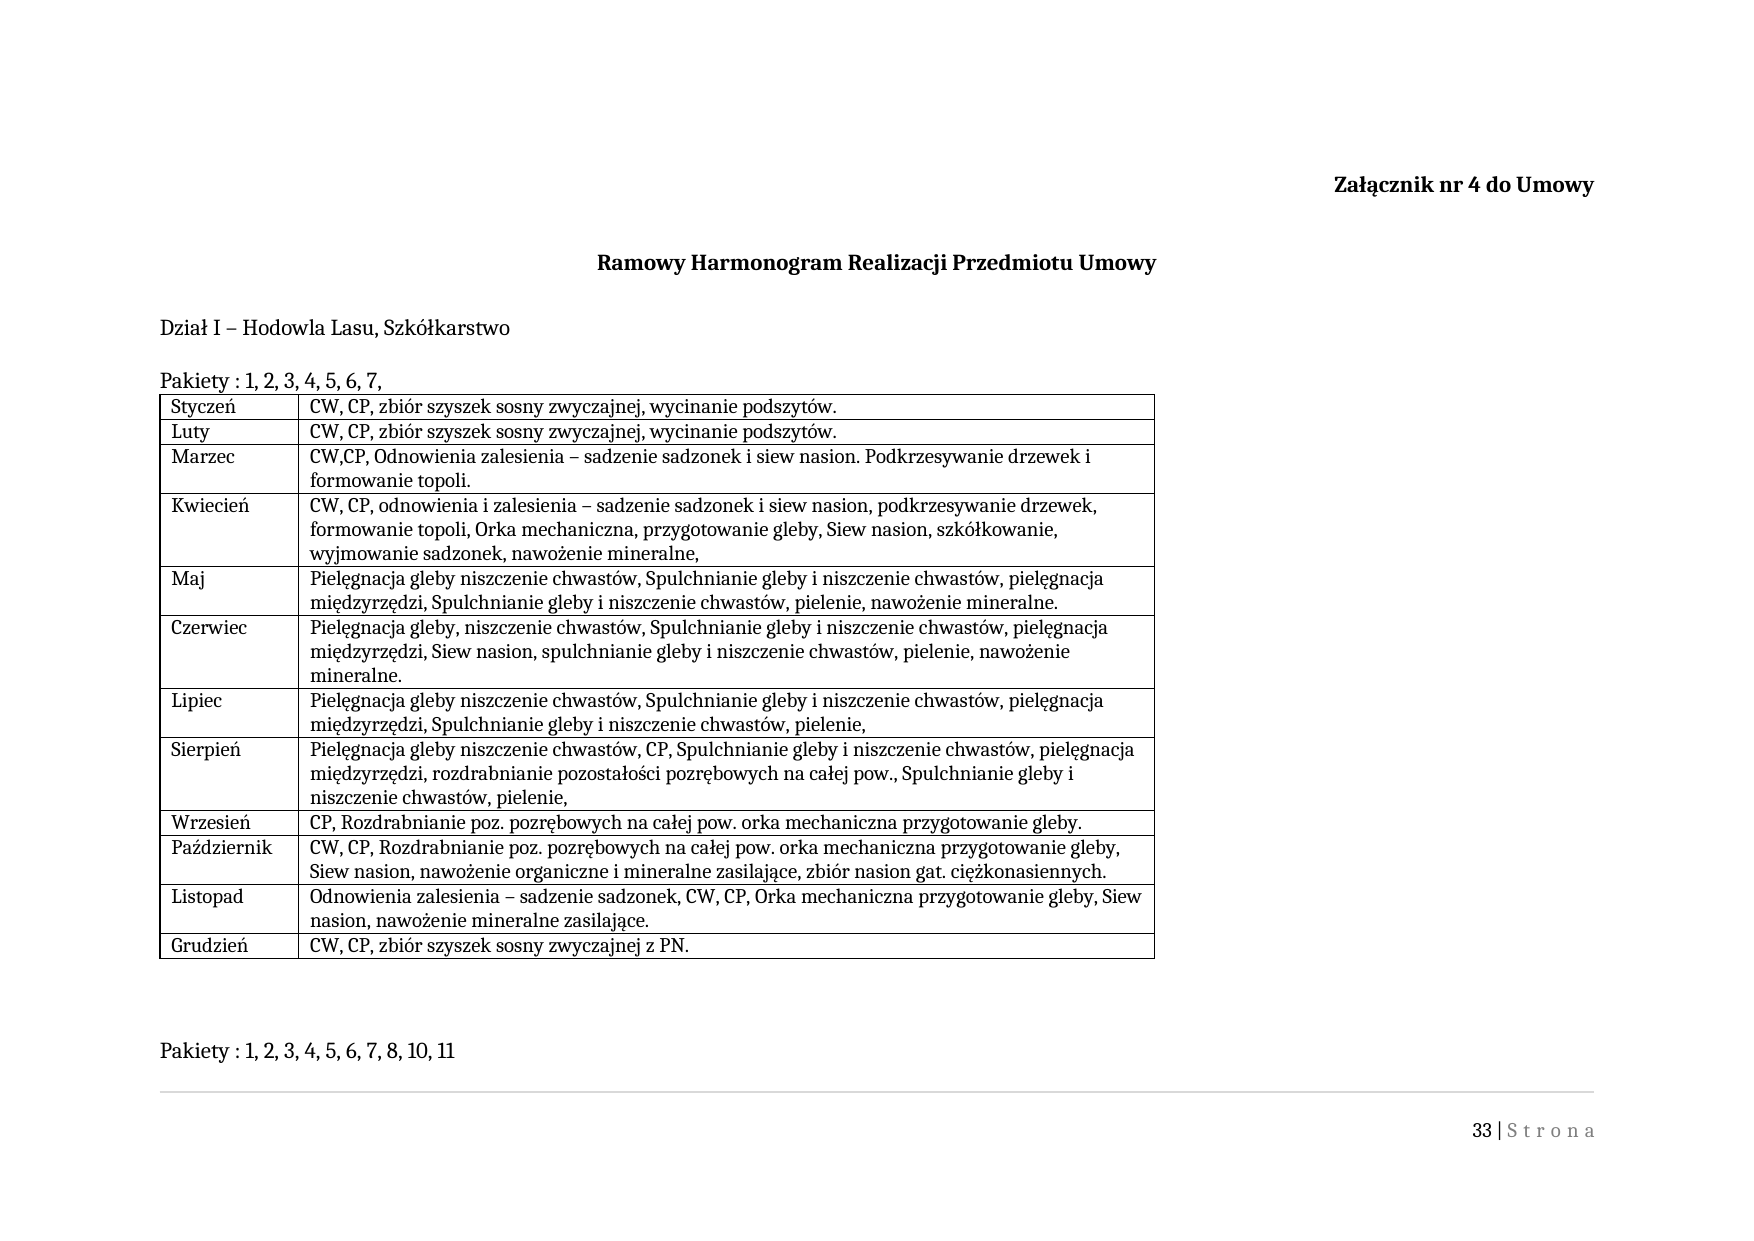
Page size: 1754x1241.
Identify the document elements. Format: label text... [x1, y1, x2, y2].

table_cell CW, CP, zbiór szyszek sosny zwyczajnej, wycinanie podszytów. [299, 420, 1154, 444]
table_cell Lipiec [161, 689, 298, 737]
table_cell Maj [161, 567, 298, 615]
table_header Styczeń [161, 395, 298, 419]
text Pakiety : 1, 2, 3, 4, 5, 6, 7, 8, 10, 11 [159, 1038, 1594, 1064]
table_cell CW,CP, Odnowienia zalesienia – sadzenie sadzonek i siew nasion. Podkrzesywanie drzewek i formowanie topoli. [299, 445, 1154, 493]
table_cell Pielęgnacja gleby niszczenie chwastów, Spulchnianie gleby i niszczenie chwastów, pielęgnacja międzyrzędzi, Spulchnianie gleby i niszczenie chwastów, pielenie, nawożenie mineralne. [299, 567, 1154, 615]
table_cell Luty [161, 420, 298, 444]
table_cell Grudzień [161, 934, 298, 957]
table_cell Pielęgnacja gleby niszczenie chwastów, Spulchnianie gleby i niszczenie chwastów, pielęgnacja międzyrzędzi, Spulchnianie gleby i niszczenie chwastów, pielenie, [299, 689, 1154, 737]
table_cell Pielęgnacja gleby, niszczenie chwastów, Spulchnianie gleby i niszczenie chwastów, pielęgnacja międzyrzędzi, Siew nasion, spulchnianie gleby i niszczenie chwastów, pielenie, nawożenie mineralne. [299, 616, 1154, 688]
table_cell CW, CP, odnowienia i zalesienia – sadzenie sadzonek i siew nasion, podkrzesywanie drzewek, formowanie topoli, Orka mechaniczna, przygotowanie gleby, Siew nasion, szkółkowanie, wyjmowanie sadzonek, nawożenie mineralne, [299, 494, 1154, 566]
table_cell CW, CP, Rozdrabnianie poz. pozrębowych na całej pow. orka mechaniczna przygotowanie gleby, Siew nasion, nawożenie organiczne i mineralne zasilające, zbiór nasion gat. ciężkonasiennych. [299, 836, 1154, 883]
table_cell Kwiecień [161, 494, 298, 566]
table_header CW, CP, zbiór szyszek sosny zwyczajnej, wycinanie podszytów. [299, 395, 1154, 419]
table_cell Sierpień [161, 738, 298, 809]
table_cell Czerwiec [161, 616, 298, 688]
table_cell Odnowienia zalesienia – sadzenie sadzonek, CW, CP, Orka mechaniczna przygotowanie gleby, Siew nasion, nawożenie mineralne zasilające. [299, 885, 1154, 932]
text Ramowy Harmonogram Realizacji Przedmiotu Umowy [159, 250, 1594, 276]
table_cell Marzec [161, 445, 298, 493]
table_cell CP, Rozdrabnianie poz. pozrębowych na całej pow. orka mechaniczna przygotowanie gleby. [299, 811, 1154, 834]
table_cell Pielęgnacja gleby niszczenie chwastów, CP, Spulchnianie gleby i niszczenie chwastów, pielęgnacja międzyrzędzi, rozdrabnianie pozostałości pozrębowych na całej pow., Spulchnianie gleby i niszczenie chwastów, pielenie, [299, 738, 1154, 809]
text Załącznik nr 4 do Umowy [159, 172, 1594, 198]
text Pakiety : 1, 2, 3, 4, 5, 6, 7, [159, 368, 1594, 394]
table_cell Wrzesień [161, 811, 298, 834]
table_cell CW, CP, zbiór szyszek sosny zwyczajnej z PN. [299, 934, 1154, 957]
table_cell Październik [161, 836, 298, 883]
table_cell Listopad [161, 885, 298, 932]
text Dział I – Hodowla Lasu, Szkółkarstwo [159, 315, 1594, 341]
